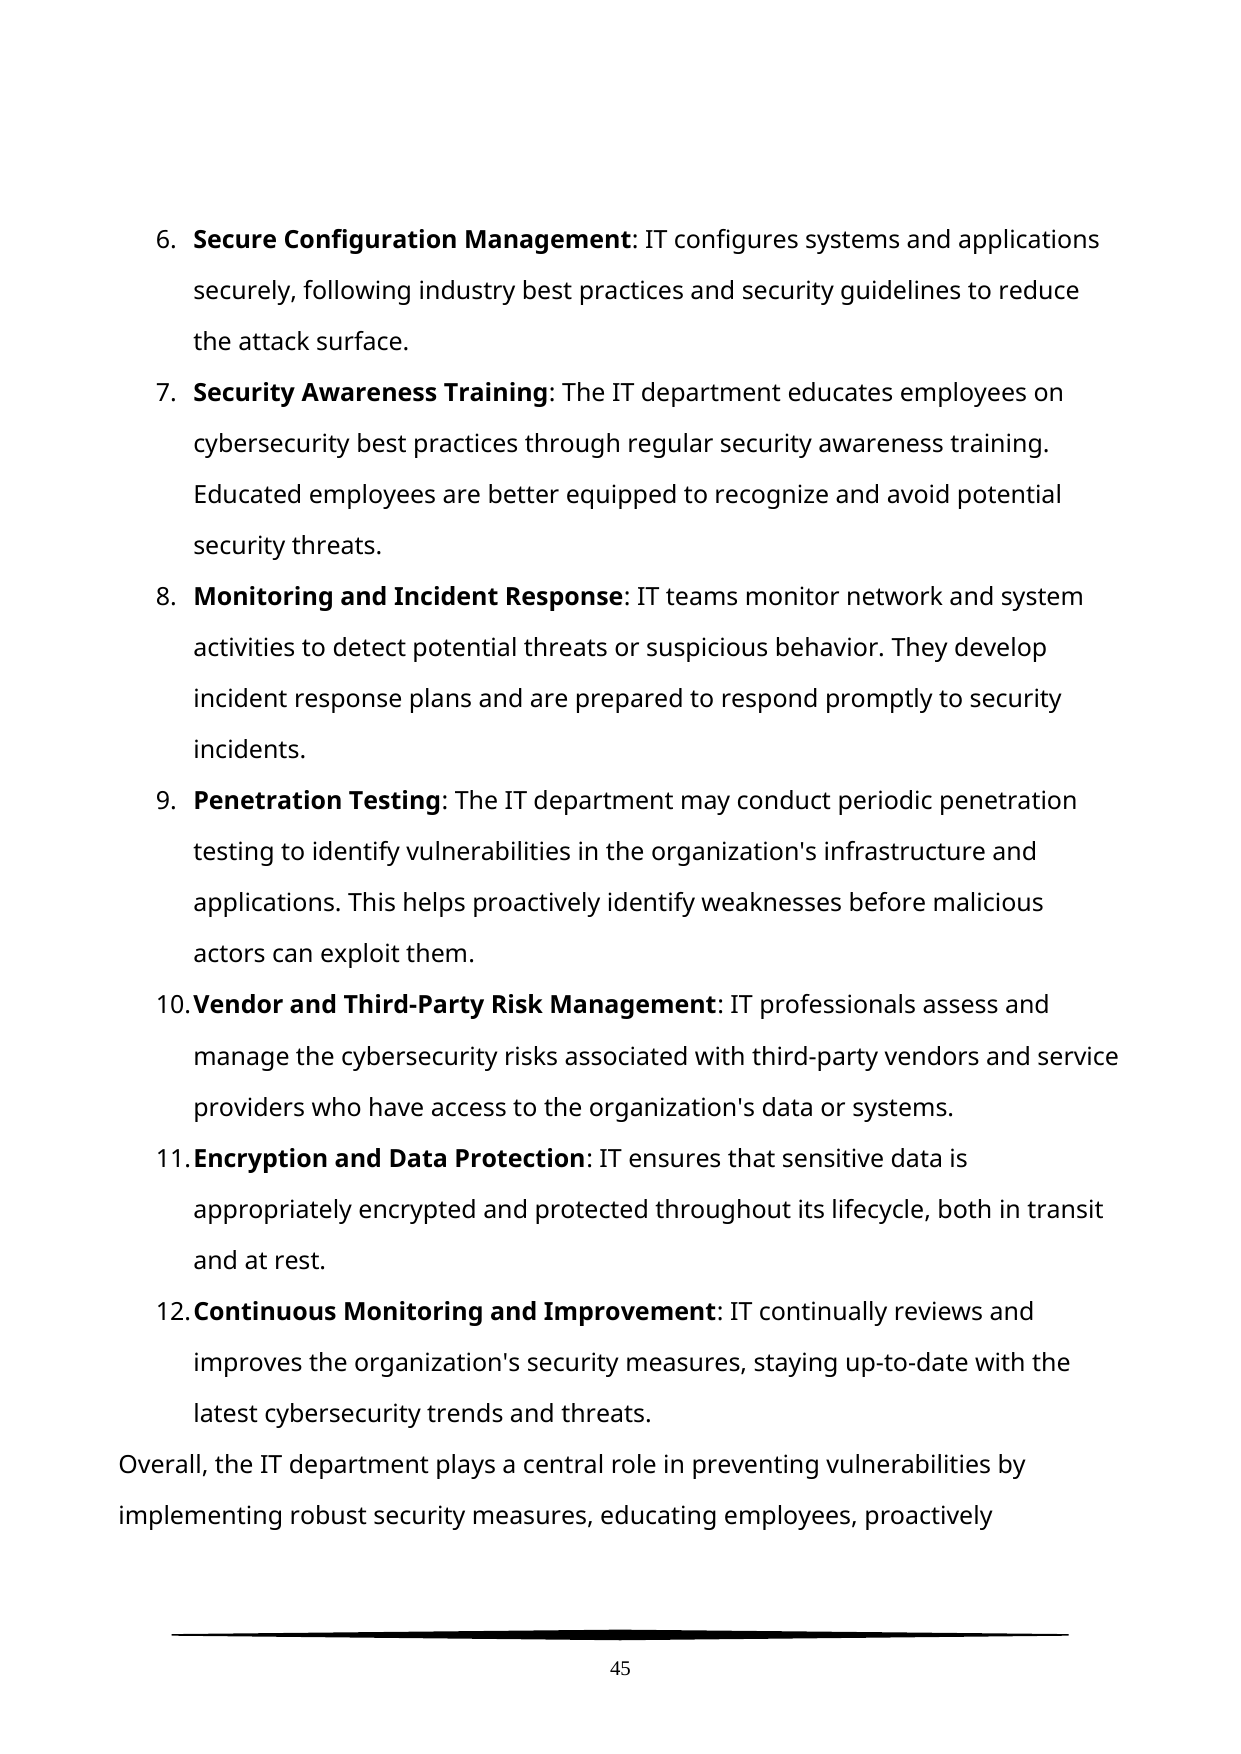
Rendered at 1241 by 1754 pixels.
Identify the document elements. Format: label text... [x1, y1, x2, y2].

list Security Awareness Training: The IT department educates employees on cybersecurity best practices through regular security awareness training. Educated employees are better equipped to recognize and avoid potential security threats. [156, 375, 1122, 562]
list Penetration Testing: The IT department may conduct periodic penetration testing to identify vulnerabilities in the organization's infrastructure and applications. This helps proactively identify weaknesses before malicious actors can exploit them. [156, 783, 1122, 970]
list Vendor and Third-Party Risk Management: IT professionals assess and manage the cybersecurity risks associated with third-party vendors and service providers who have access to the organization's data or systems. [156, 987, 1122, 1123]
list Monitoring and Incident Response: IT teams monitor network and system activities to detect potential threats or suspicious behavior. They develop incident response plans and are prepared to respond promptly to security incidents. [156, 579, 1122, 766]
list Encryption and Data Protection: IT ensures that sensitive data is appropriately encrypted and protected throughout its lifecycle, both in transit and at rest. [156, 1140, 1122, 1276]
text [118, 1447, 1122, 1532]
list Continuous Monitoring and Improvement: IT continually reviews and improves the organization's security measures, staying up-to-date with the latest cybersecurity trends and threats. [156, 1293, 1122, 1429]
list Secure Configuration Management: IT configures systems and applications securely, following industry best practices and security guidelines to reduce the attack surface. [156, 222, 1122, 358]
